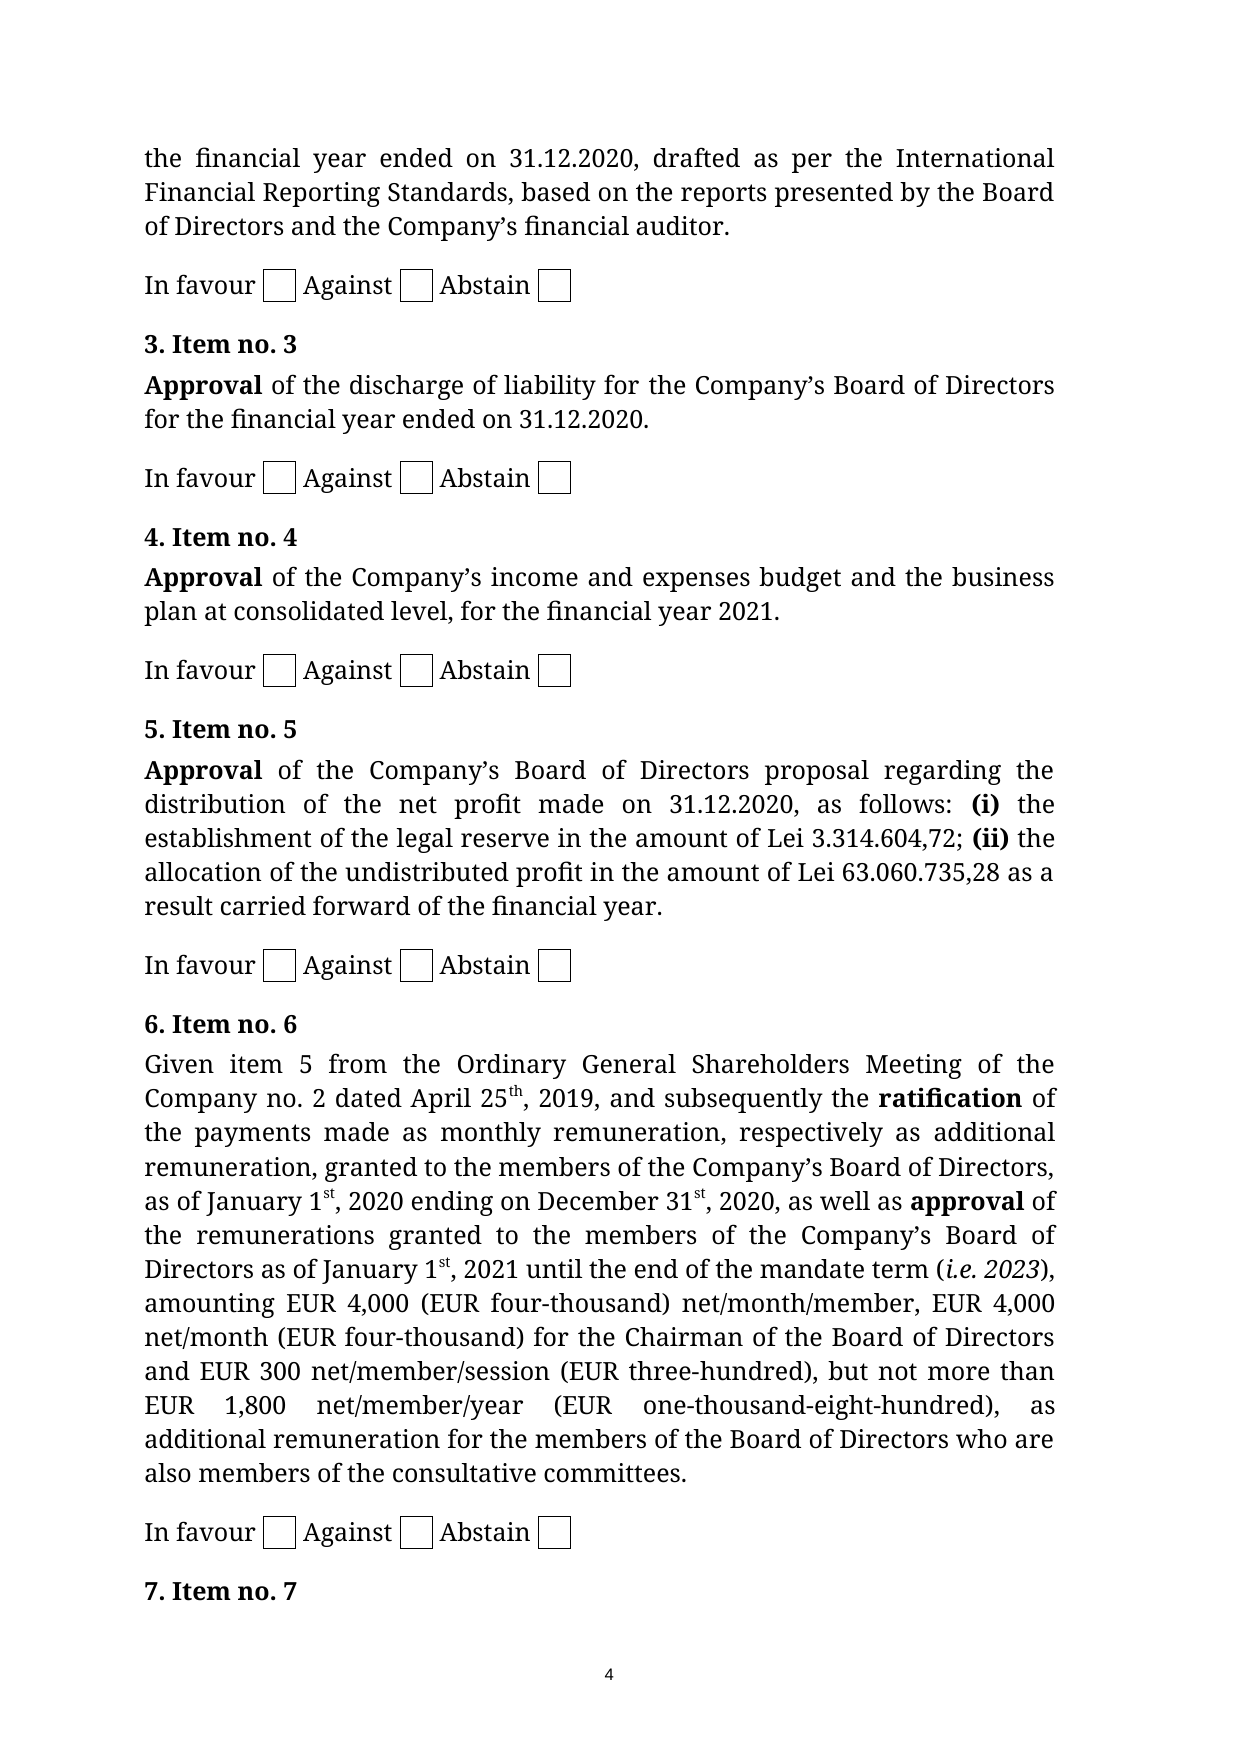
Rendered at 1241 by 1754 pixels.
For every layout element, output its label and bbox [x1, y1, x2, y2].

table_cell [133, 135, 1067, 1608]
